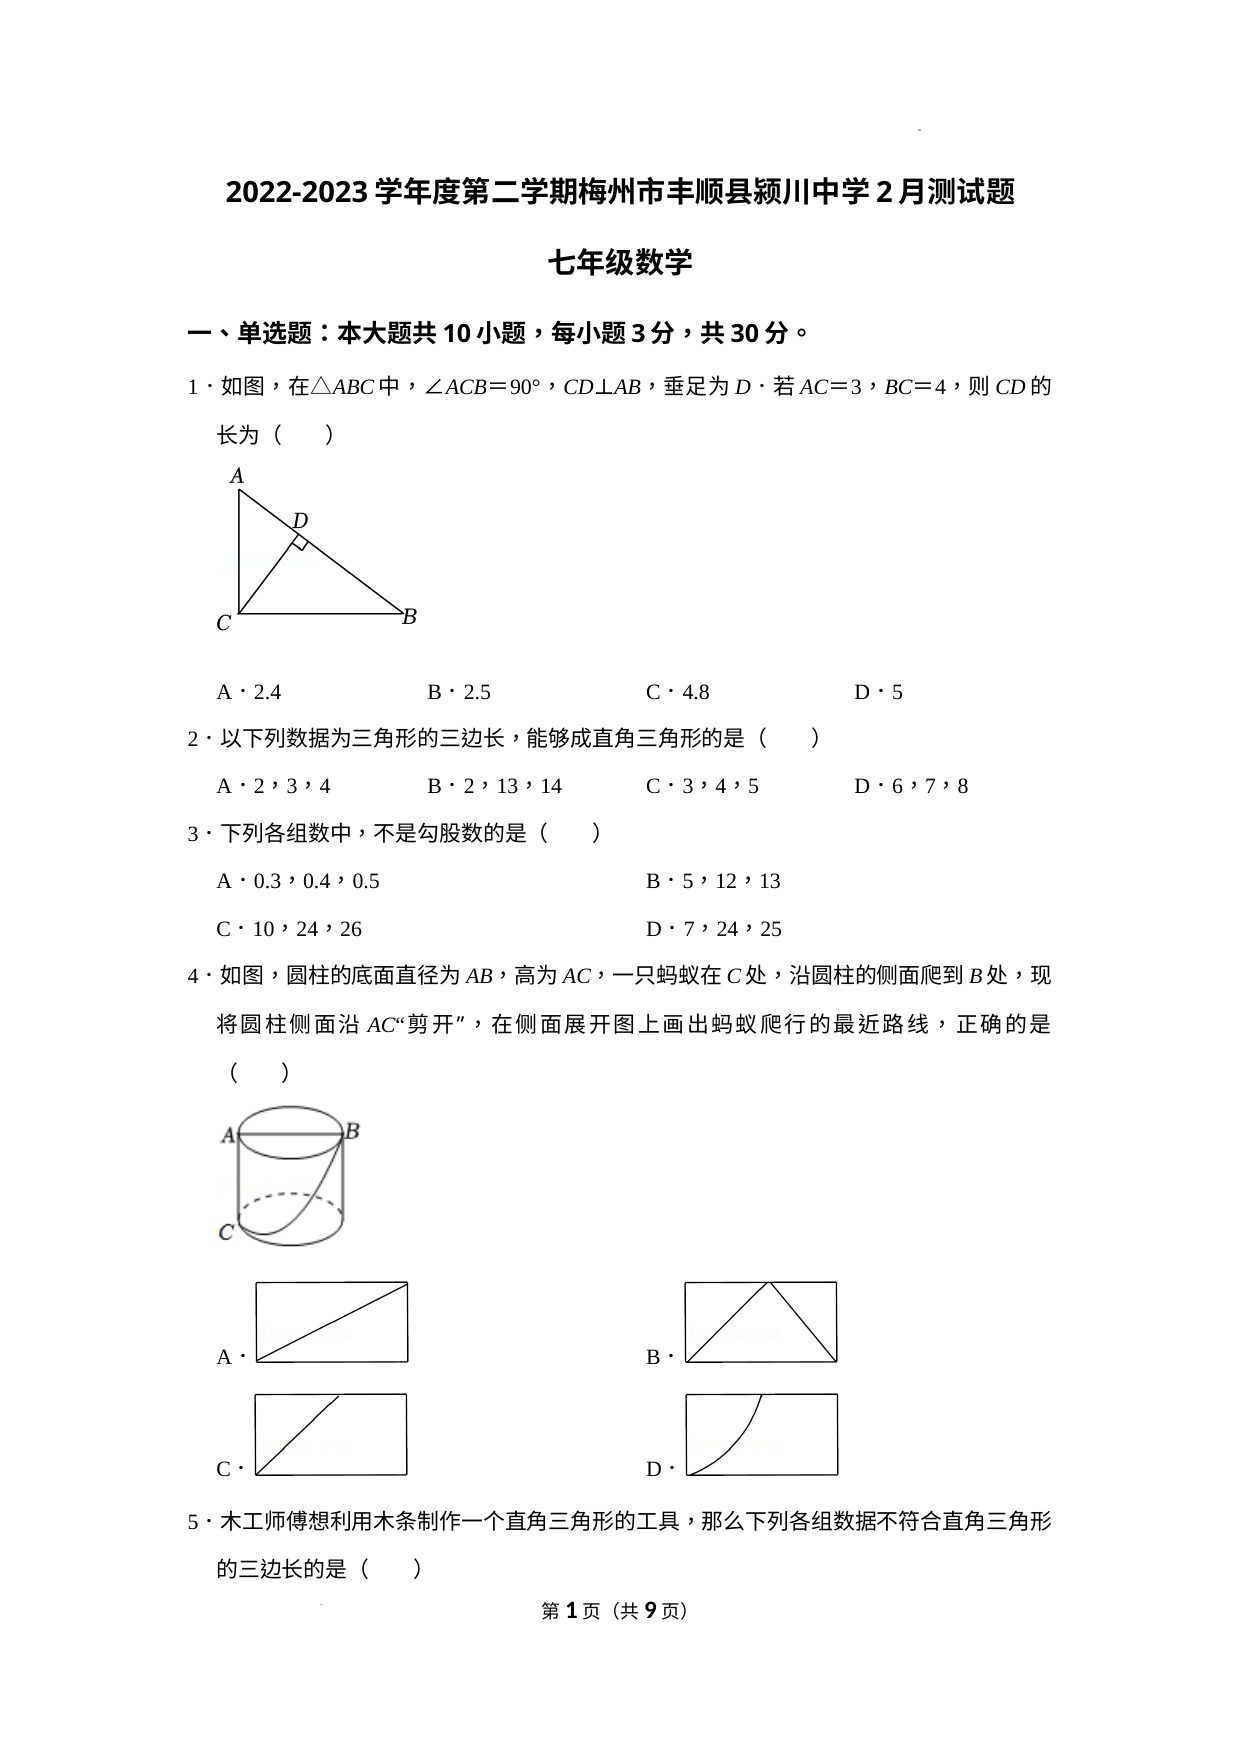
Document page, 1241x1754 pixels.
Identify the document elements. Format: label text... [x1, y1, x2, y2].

picture [215, 1103, 362, 1248]
list 一、单选题：本大题共10小题，每小题3分，共30分。 [187, 300, 1053, 365]
text 2．以下列数据为三角形的三边长，能够成直角三角形的是（ ） [187, 722, 1053, 754]
list 2022-2023学年度第二学期梅州市丰顺县颍川中学2月测试题 [187, 157, 1053, 222]
picture [252, 1391, 409, 1477]
text 1．如图，在△ABC中，∠ACB＝90°，CD⊥AB，垂足为D．若AC＝3，BC＝4，则CD的长为（ ） [187, 370, 1053, 451]
text 3．下列各组数中，不是勾股数的是（ ） [187, 817, 1053, 849]
text C．10，24，26 D．7，24，25 [187, 911, 1053, 944]
picture [215, 465, 418, 632]
text A．2.4 B．2.5 C．4.8 D．5 [187, 674, 1053, 707]
picture [253, 1279, 410, 1364]
text 4．如图，圆柱的底面直径为AB，高为AC，一只蚂蚁在C处，沿圆柱的侧面爬到B处，现将圆柱侧面沿AC“剪开”，在侧面展开图上画出蚂蚁爬行的最近路线，正确的是（ ） [187, 959, 1053, 1089]
text 5．木工师傅想利用木条制作一个直角三角形的工具，那么下列各组数据不符合直角三角形的三边长的是（ ） [187, 1504, 1053, 1586]
text A．0.3，0.4，0.5 B．5，12，13 [187, 864, 1053, 896]
picture [683, 1391, 840, 1477]
list 七年级数学 [187, 228, 1053, 293]
picture [682, 1279, 839, 1364]
text A．2，3，4 B．2，13，14 C．3，4，5 D．6，7，8 [187, 769, 1053, 802]
